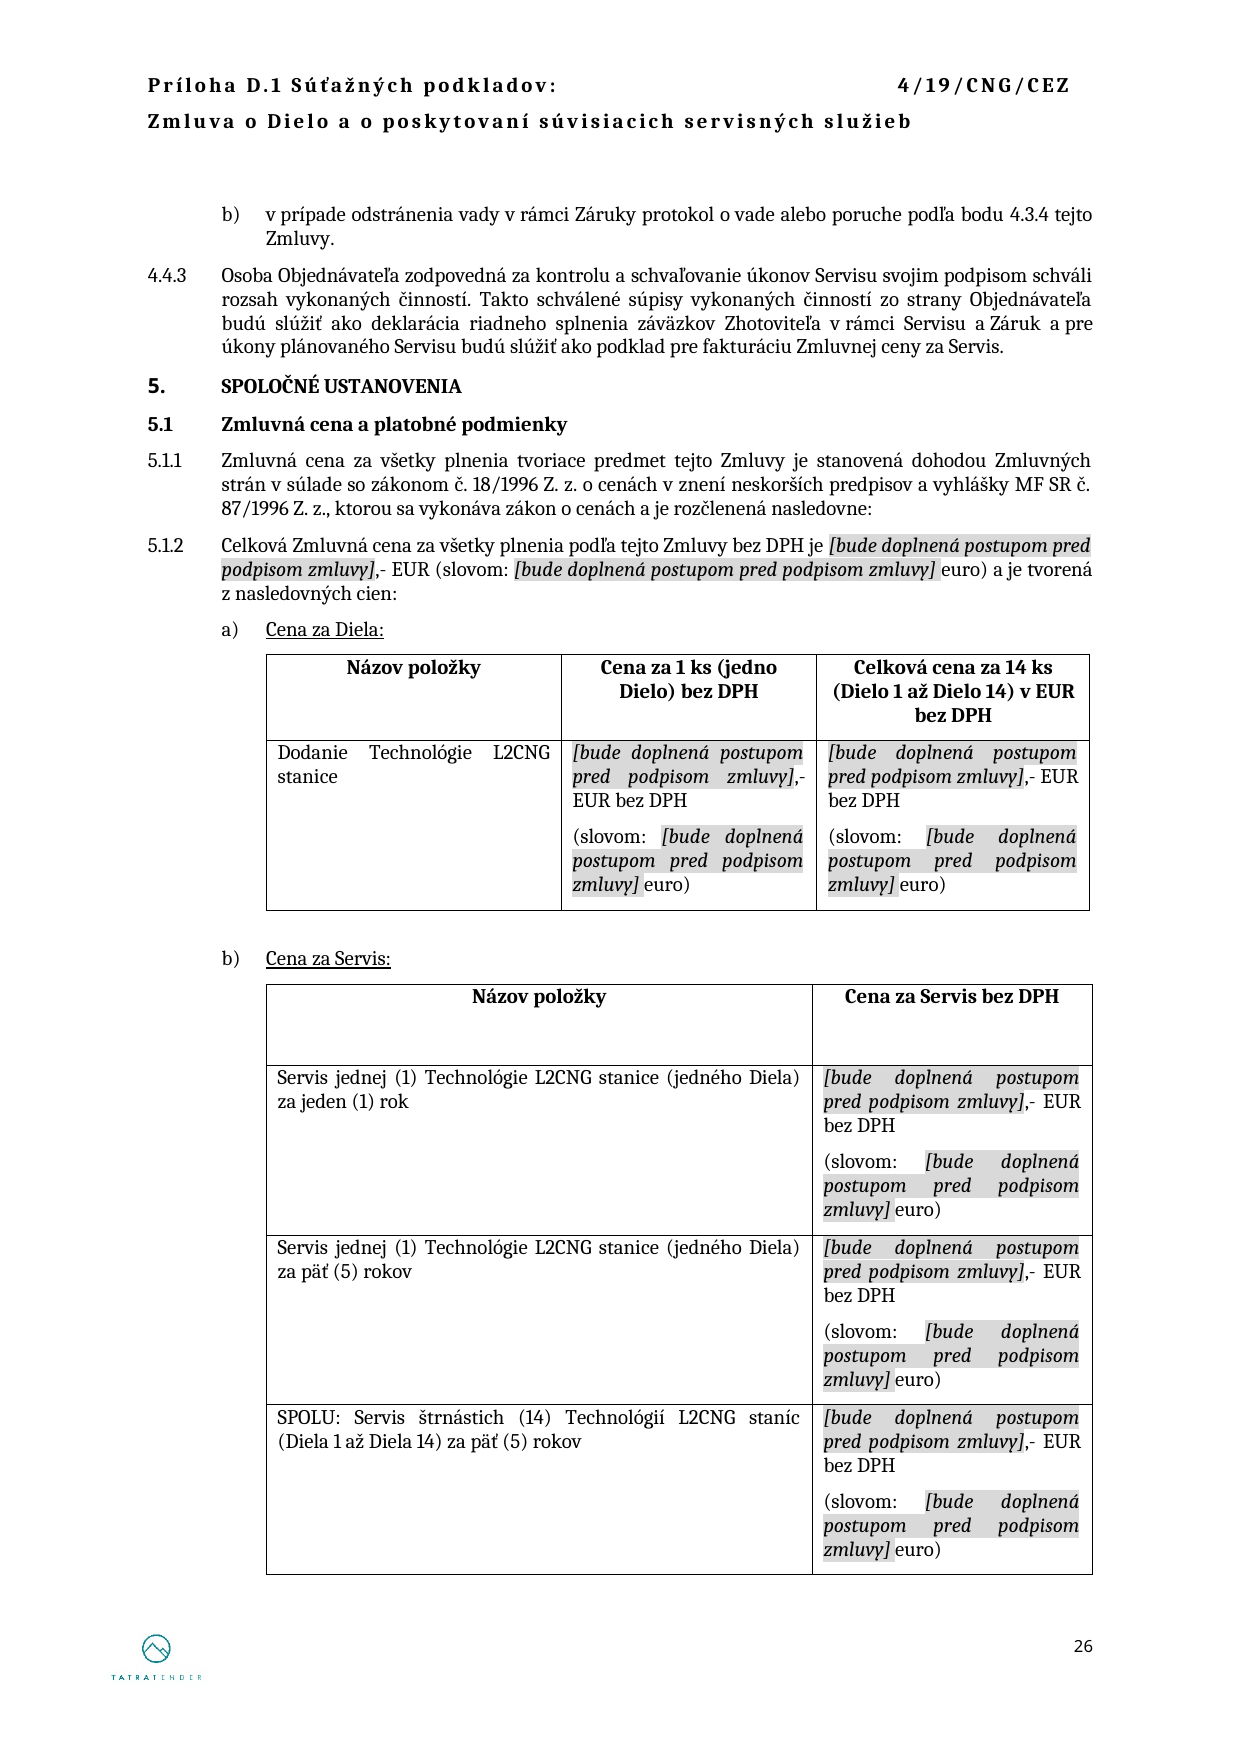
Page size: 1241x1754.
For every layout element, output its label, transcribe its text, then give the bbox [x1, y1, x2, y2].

table_cell [bude doplnená postupom pred podpisom zmluvy],- EUR bez DPH (slovom: [bude doplnená postupom pred podpisom zmluvy] euro) [562, 741, 816, 909]
table_cell [bude doplnená postupom pred podpisom zmluvy],- EUR bez DPH (slovom: [bude doplnená postupom pred podpisom zmluvy] euro) [817, 741, 1089, 909]
list Cena za Servis: [221, 947, 1093, 971]
table_header Cena za Servis bez DPH [813, 985, 1092, 1065]
table_cell Dodanie Technológie L2CNG stanice [267, 741, 561, 909]
table_cell Servis jednej (1) Technológie L2CNG stanice (jedného Diela) za jeden (1) rok [267, 1066, 812, 1234]
table_cell [bude doplnená postupom pred podpisom zmluvy],- EUR bez DPH (slovom: [bude doplnená postupom pred podpisom zmluvy] euro) [813, 1405, 1092, 1574]
list Osoba Objednávateľa zodpovedná za kontrolu a schvaľovanie úkonov Servisu svojim podpisom schváli rozsah vykonaných činností. Takto schválené súpisy vykonaných činností zo strany Objednávateľa budú slúžiť ako deklarácia riadneho splnenia záväzkov Zhotoviteľa v rámci Servisu a Záruk a pre úkony plánovaného Servisu budú slúžiť ako podklad pre fakturáciu Zmluvnej ceny za Servis. [148, 263, 1093, 359]
table_header Cena za 1 ks (jedno Dielo) bez DPH [562, 655, 816, 740]
table_header Celková cena za 14 ks (Dielo 1 až Dielo 14) v EUR bez DPH [817, 655, 1089, 740]
picture [90, 1610, 222, 1704]
table_header Názov položky [267, 985, 812, 1065]
table_cell [bude doplnená postupom pred podpisom zmluvy],- EUR bez DPH (slovom: [bude doplnená postupom pred podpisom zmluvy] euro) [813, 1236, 1092, 1404]
table_cell [bude doplnená postupom pred podpisom zmluvy],- EUR bez DPH (slovom: [bude doplnená postupom pred podpisom zmluvy] euro) [813, 1066, 1092, 1234]
table_cell SPOLU: Servis štrnástich (14) Technológií L2CNG staníc (Diela 1 až Diela 14) za päť (5) rokov [267, 1405, 812, 1574]
list v prípade odstránenia vady v rámci Záruky protokol o vade alebo poruche podľa bodu 4.3.4 tejto Zmluvy. [221, 203, 1093, 251]
table_cell Servis jednej (1) Technológie L2CNG stanice (jedného Diela) za päť (5) rokov [267, 1236, 812, 1404]
list Cena za Diela: [221, 618, 1093, 642]
list Zmluvná cena za všetky plnenia tvoriace predmet tejto Zmluvy je stanovená dohodou Zmluvných strán v súlade so zákonom č. 18/1996 Z. z. o cenách v znení neskorších predpisov a vyhlášky MF SR č. 87/1996 Z. z., ktorou sa vykonáva zákon o cenách a je rozčlenená nasledovne: [148, 449, 1093, 521]
list Celková Zmluvná cena za všetky plnenia podľa tejto Zmluvy bez DPH je [bude doplnená postupom pred podpisom zmluvy],- EUR (slovom: [bude doplnená postupom pred podpisom zmluvy] euro) a je tvorená z nasledovných cien: [148, 533, 1093, 605]
list SPOLOČNÉ USTANOVENIA [148, 372, 1093, 400]
table_header Názov položky [267, 655, 561, 740]
list Zmluvná cena a platobné podmienky [148, 413, 1093, 437]
